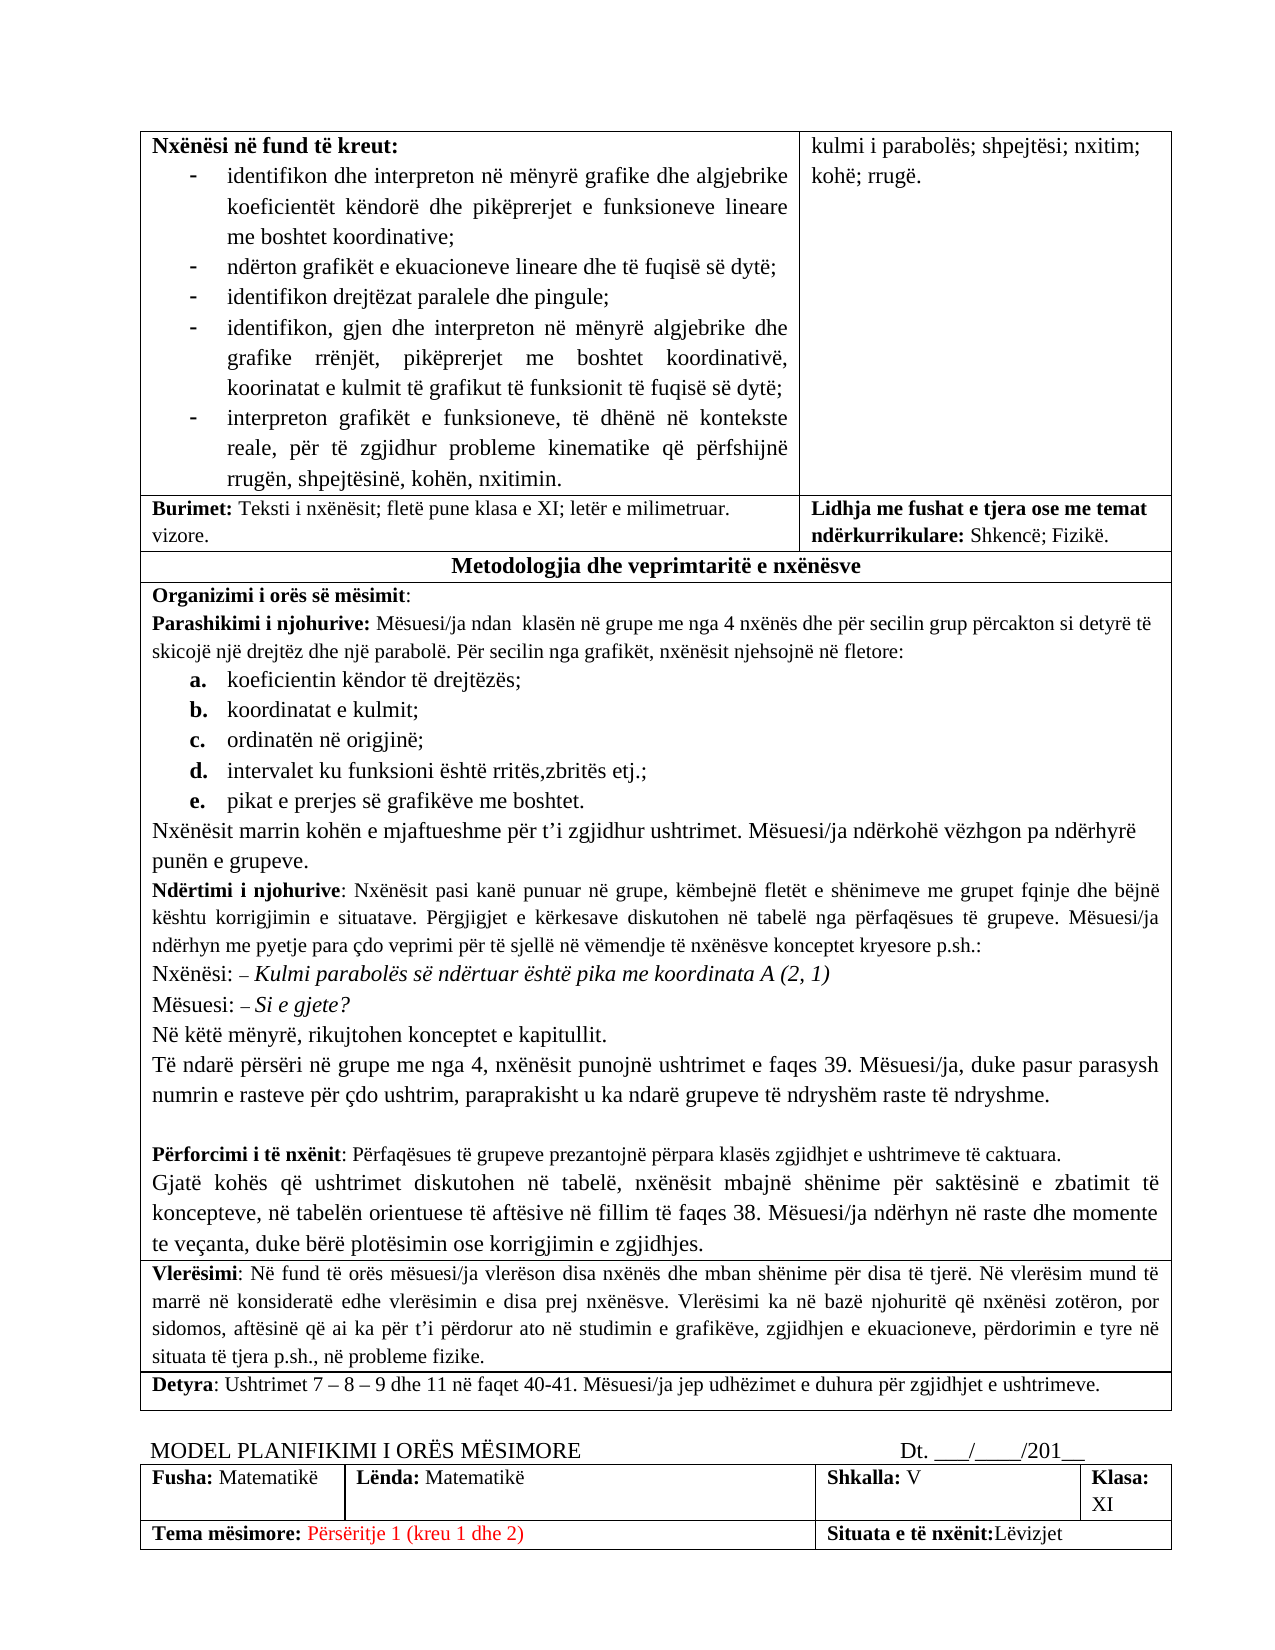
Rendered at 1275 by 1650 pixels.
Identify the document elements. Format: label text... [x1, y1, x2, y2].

text MODEL PLANIFIKIMI I ORËS MËSIMORE Dt. ___/____/201__ [150, 1437, 1125, 1464]
table_cell Vlerësimi: Në fund të orës mësuesi/ja vlerëson disa nxënës dhe mban shënime për disa të tjerë. Në vlerësim mund të marrë në konsideratë edhe vlerësimin e disa prej nxënësve. Vlerësimi ka në bazë njohuritë që nxënësi zotëron, por sidomos, aftësinë që ai ka për t’i përdorur ato në studimin e grafikëve, zgjidhjen e ekuacioneve, përdorimin e tyre në situata të tjera p.sh., në probleme fizike. [141, 1261, 1171, 1371]
table_cell Situata e të nxënit:Lëvizjet [816, 1521, 1171, 1548]
table_header Fusha: Matematikë [141, 1465, 344, 1520]
table_cell Organizimi i orës së mësimit: Parashikimi i njohurive: Mësuesi/ja ndan klasën në grupe me nga 4 nxënës dhe për secilin grup përcakton si detyrë të skicojë një drejtëz dhe një parabolë. Për secilin nga grafikët, nxënësit njehsojnë në fletore: koeficientin këndor të drejtëzës; koordinatat e kulmit; ordinatën në origjinë; intervalet ku funksioni është rritës,zbritës etj.; pikat e prerjes së grafikëve me boshtet. Nxënësit marrin kohën e mjaftueshme për t’i zgjidhur ushtrimet. Mësuesi/ja ndërkohë vëzhgon pa ndërhyrë punën e grupeve. Ndërtimi i njohurive: Nxënësit pasi kanë punuar në grupe, këmbejnë fletët e shënimeve me grupet fqinje dhe bëjnë kështu korrigjimin e situatave. Përgjigjet e kërkesave diskutohen në tabelë nga përfaqësues të grupeve. Mësuesi/ja ndërhyn me pyetje para çdo veprimi për të sjellë në vëmendje të nxënësve konceptet kryesore p.sh.: Nxënësi: – Kulmi parabolës së ndërtuar është pika me koordinata A (2, 1) Mësuesi: – Si e gjete? Në këtë mënyrë, rikujtohen konceptet e kapitullit. Të ndarë përsëri në grupe me nga 4, nxënësit punojnë ushtrimet e faqes 39. Mësuesi/ja, duke pasur parasysh numrin e rasteve për çdo ushtrim, paraprakisht u ka ndarë grupeve të ndryshëm raste të ndryshme. Përforcimi i të nxënit: Përfaqësues të grupeve prezantojnë përpara klasës zgjidhjet e ushtrimeve të caktuara. Gjatë kohës që ushtrimet diskutohen në tabelë, nxënësit mbajnë shënime për saktësinë e zbatimit të koncepteve, në tabelën orientuese të aftësive në fillim të faqes 38. Mësuesi/ja ndërhyn në raste dhe momente te veçanta, duke bërë plotësimin ose korrigjimin e zgjidhjes. [141, 583, 1171, 1260]
table_cell Lidhja me fushat e tjera ose me temat ndërkurrikulare: Shkencë; Fizikë. [800, 496, 1171, 551]
table_header Lënda: Matematikë [346, 1465, 815, 1520]
table_cell Tema mësimore: Përsëritje 1 (kreu 1 dhe 2) [141, 1521, 815, 1548]
table_cell Detyra: Ushtrimet 7 – 8 – 9 dhe 11 në faqet 40-41. Mësuesi/ja jep udhëzimet e duhura për zgjidhjet e ushtrimeve. [141, 1373, 1171, 1410]
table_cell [141, 132, 799, 495]
table_header Shkalla: V [816, 1465, 1080, 1520]
table_cell Burimet: Teksti i nxënësit; fletë pune klasa e XI; letër e milimetruar. vizore. [141, 496, 799, 551]
table_cell Metodologjia dhe veprimtaritë e nxënësve [141, 552, 1171, 582]
table_header Klasa: XI [1081, 1465, 1171, 1520]
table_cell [800, 132, 1171, 495]
